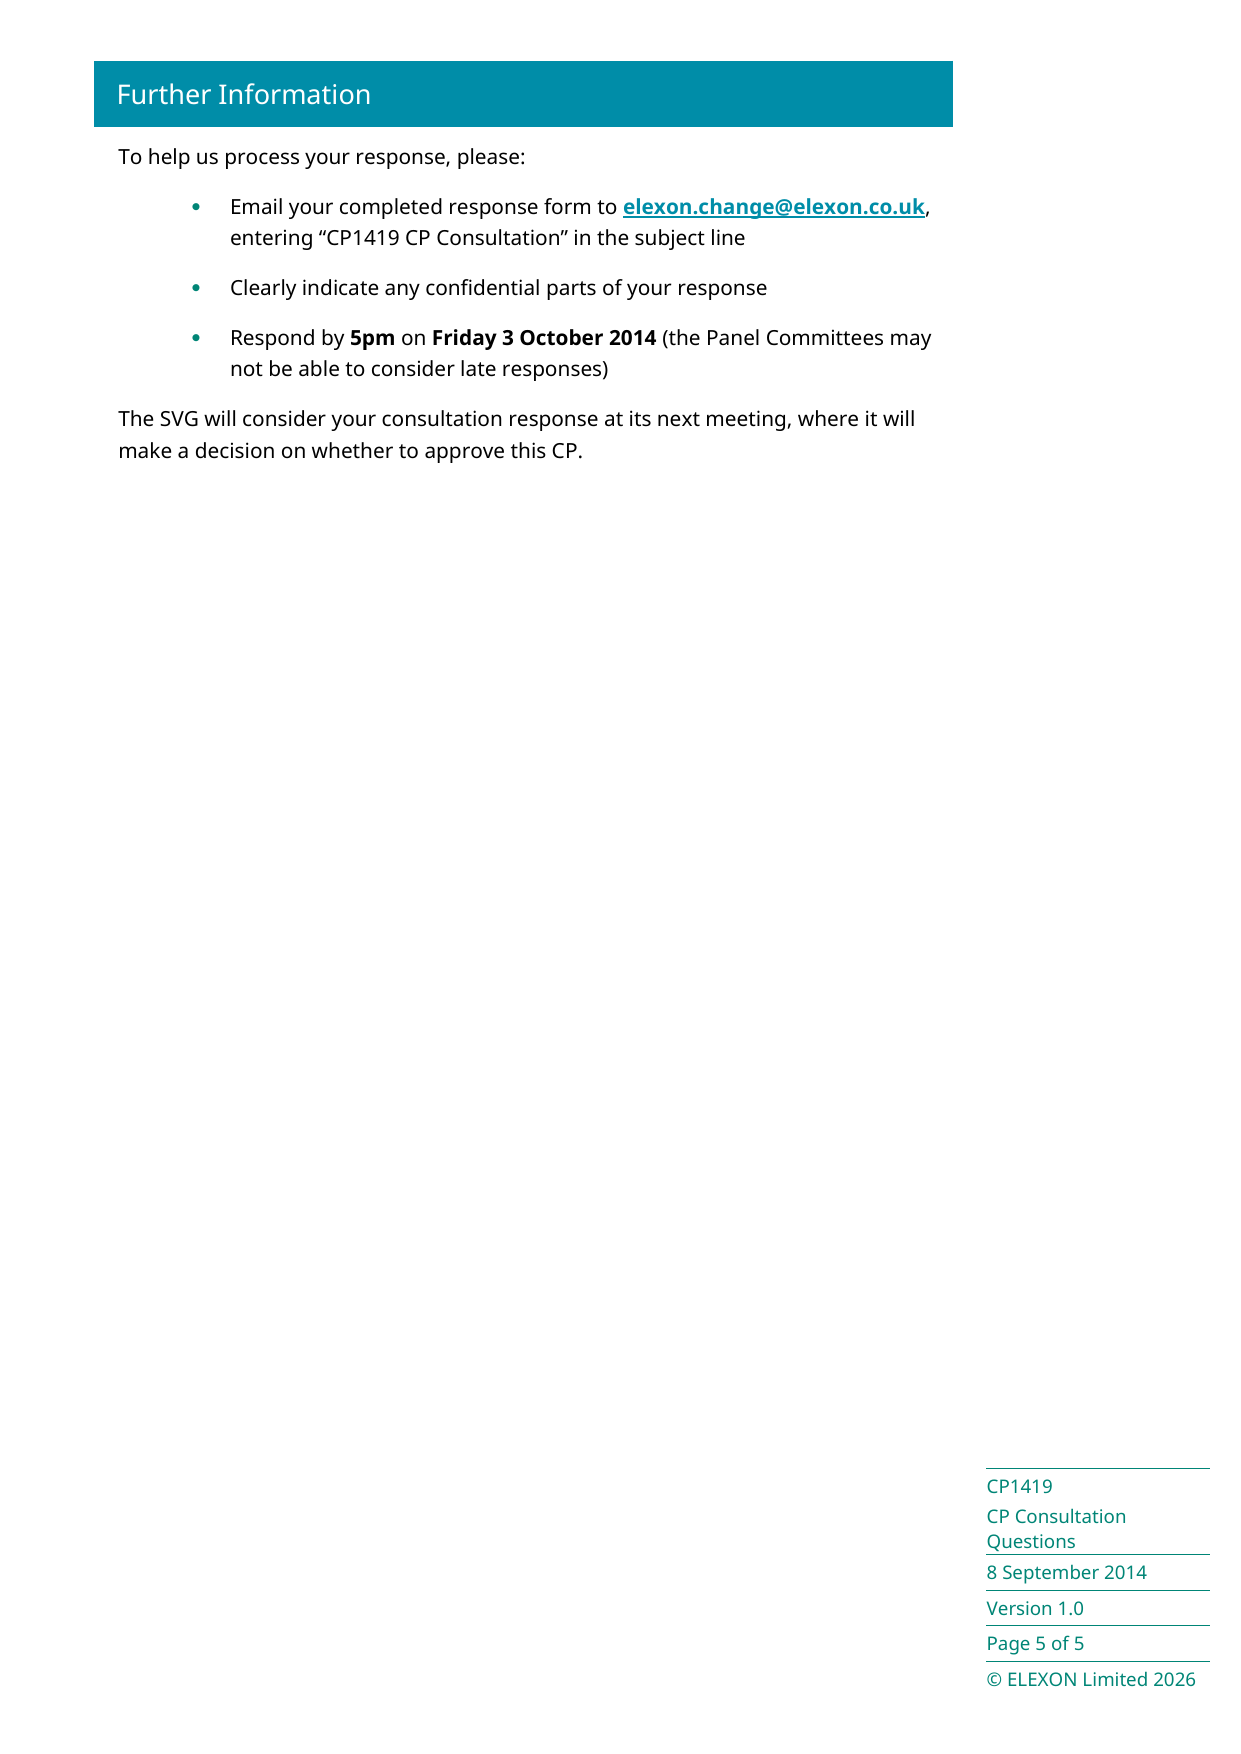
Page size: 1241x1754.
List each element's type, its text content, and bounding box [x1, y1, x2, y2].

text To help us process your response, please: [118, 139, 957, 171]
list Clearly indicate any confidential parts of your response [192, 271, 957, 302]
subtitle Further Information [107, 73, 940, 114]
text The SVG will consider your consultation response at its next meeting, where it will make a decision on whether to approve this CP. [118, 402, 957, 464]
list Email your completed response form to elexon.change@elexon.co.uk, entering “CP1419 CP Consultation” in the subject line [192, 189, 957, 252]
list Respond by 5pm on Friday 3 October 2014 (the Panel Committees may not be able to consider late responses) [192, 321, 957, 383]
